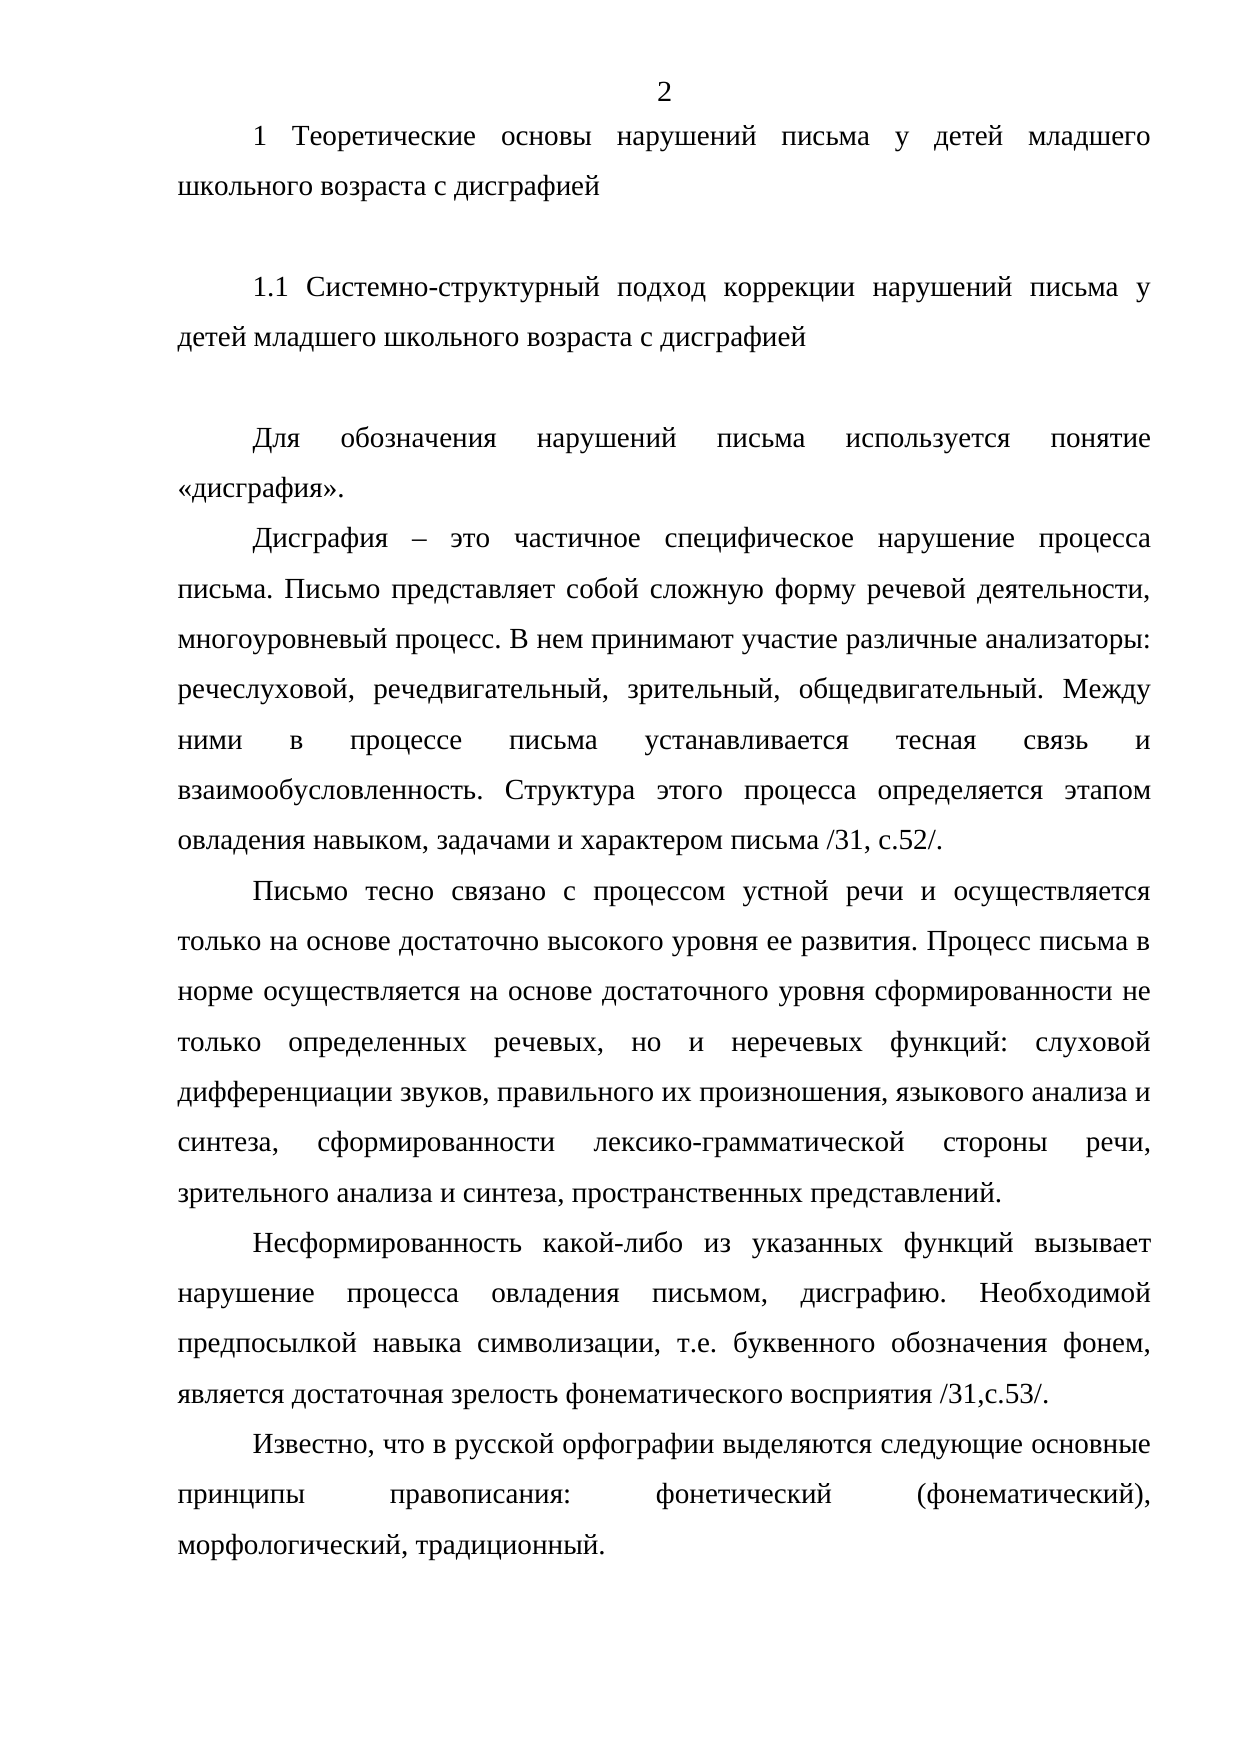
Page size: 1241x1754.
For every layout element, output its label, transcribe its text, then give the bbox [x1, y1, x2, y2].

text Несформированность какой-либо из указанных функций вызывает нарушение процесса овладения письмом, дисграфию. Необходимой предпосылкой навыка символизации, т.е. буквенного обозначения фонем, является достаточная зрелость фонематического восприятия /31,с.53/. [177, 1225, 1152, 1409]
text 1.1 Системно-структурный подход коррекции нарушений письма у детей младшего школьного возраста с дисграфией [177, 269, 1152, 353]
text Дисграфия – это частичное специфическое нарушение процесса письма. Письмо представляет собой сложную форму речевой деятельности, многоуровневый процесс. В нем принимают участие различные анализаторы: речеслуховой, речедвигательный, зрительный, общедвигательный. Между ними в процессе письма устанавливается тесная связь и взаимообусловленность. Структура этого процесса определяется этапом овладения навыком, задачами и характером письма /31, с.52/. [177, 521, 1152, 856]
text Для обозначения нарушений письма используется понятие «дисграфия». [177, 420, 1152, 504]
text Письмо тесно связано с процессом устной речи и осуществляется только на основе достаточно высокого уровня ее развития. Процесс письма в норме осуществляется на основе достаточного уровня сформированности не только определенных речевых, но и неречевых функций: слуховой дифференциации звуков, правильного их произношения, языкового анализа и синтеза, сформированности лексико-грамматической стороны речи, зрительного анализа и синтеза, пространственных представлений. [177, 873, 1152, 1208]
text Известно, что в русской орфографии выделяются следующие основные принципы правописания: фонетический (фонематический), морфологический, традиционный. [177, 1426, 1152, 1560]
text 1 Теоретические основы нарушений письма у детей младшего школьного возраста с дисграфией [177, 118, 1152, 202]
